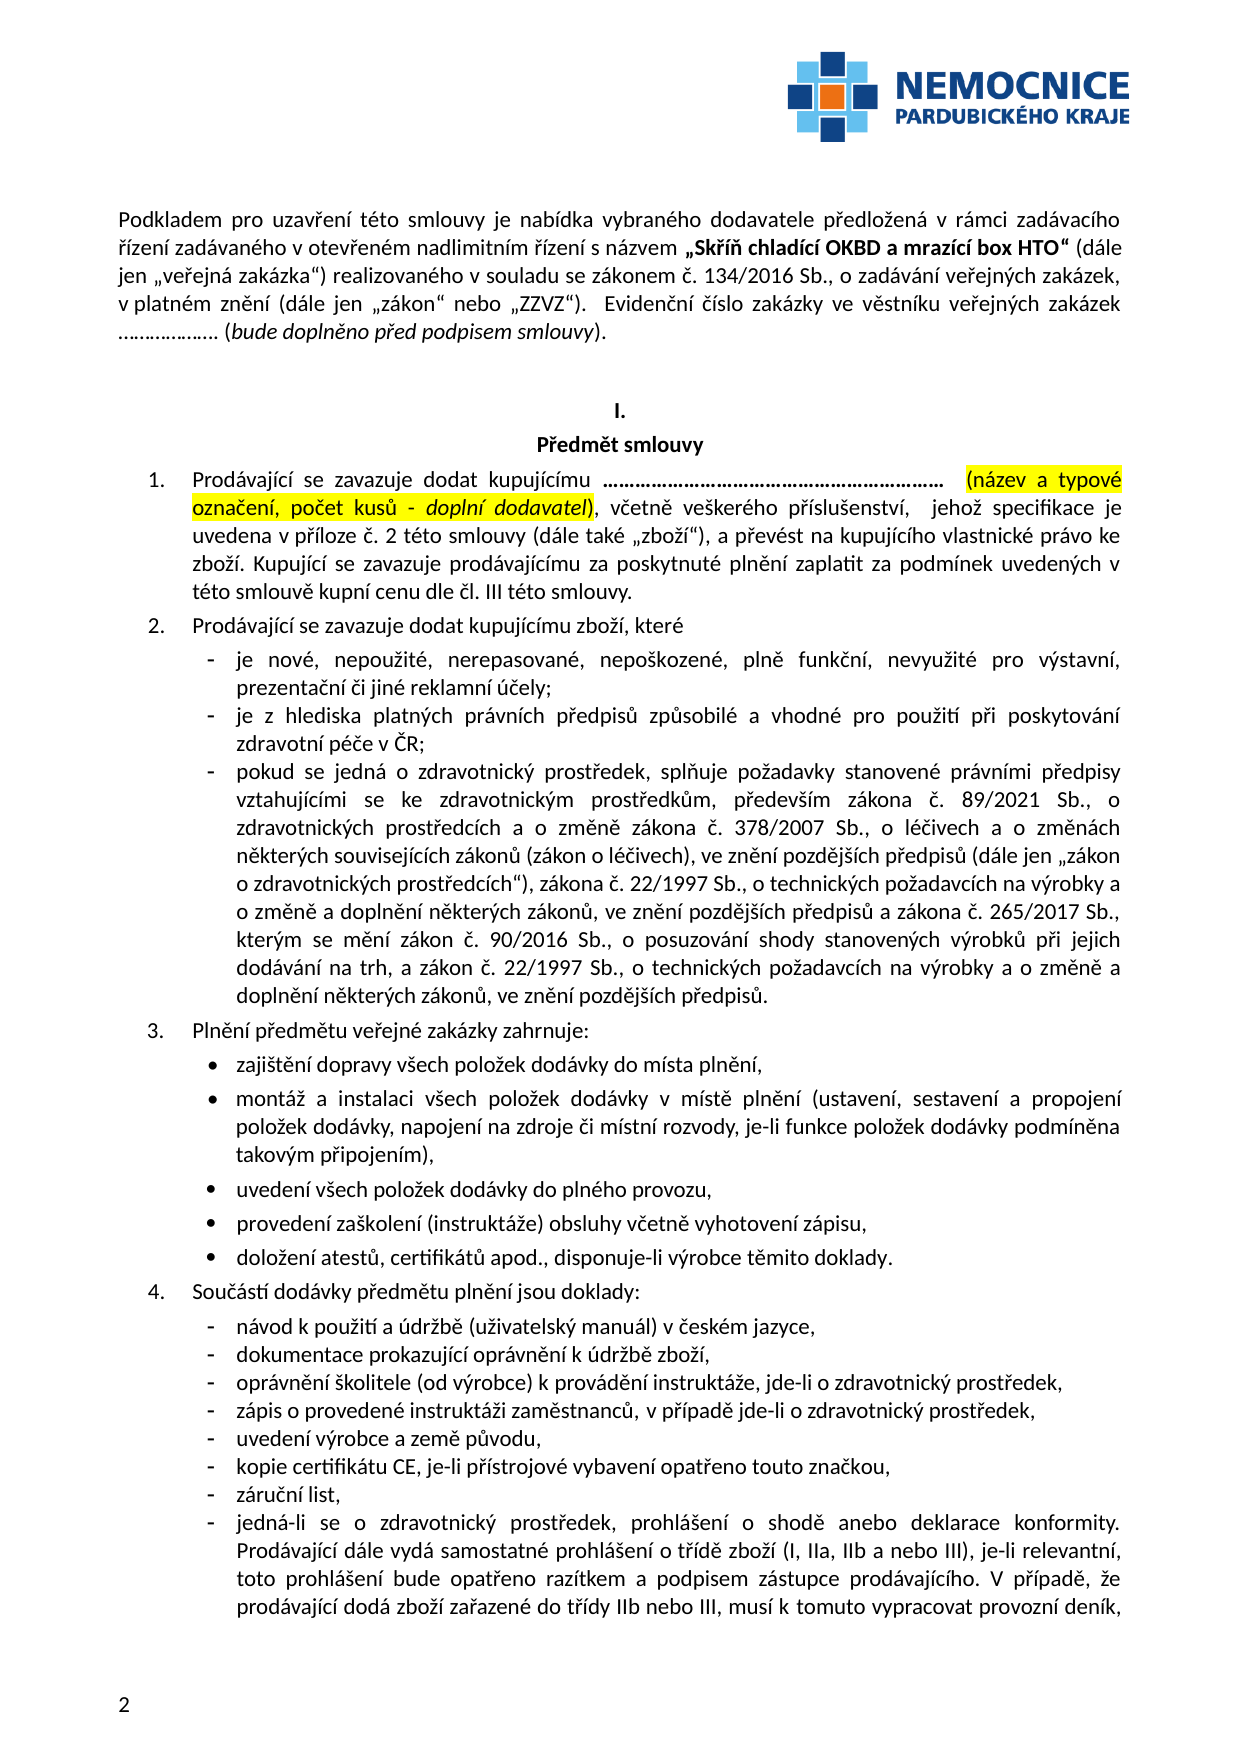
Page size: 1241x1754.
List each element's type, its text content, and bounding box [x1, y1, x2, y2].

list kopie certifikátu CE, je-li přístrojové vybavení opatřeno touto značkou, [207, 1452, 1122, 1480]
list návod k použití a údržbě (uživatelský manuál) v českém jazyce, [207, 1312, 1122, 1340]
list dokumentace prokazující oprávnění k údržbě zboží, [207, 1340, 1122, 1368]
list Prodávající se zavazuje dodat kupujícímu zboží, které [148, 611, 1122, 639]
list Součástí dodávky předmětu plnění jsou doklady: [148, 1277, 1122, 1306]
list provedení zaškolení (instruktáže) obsluhy včetně vyhotovení zápisu, [207, 1209, 1122, 1237]
list Prodávající se zavazuje dodat kupujícímu ……………………………………………………… (název a typové označení, počet kusů - doplní dodavatel), včetně veškerého příslušenství, jehož specifikace je uvedena v příloze č. 2 této smlouvy (dále také „zboží“), a převést na kupujícího vlastnické právo ke zboží. Kupující se zavazuje prodávajícímu za poskytnuté plnění zaplatit za podmínek uvedených v této smlouvě kupní cenu dle čl. III této smlouvy. [148, 465, 1122, 605]
text • montáž a instalaci všech položek dodávky v místě plnění (ustavení, sestavení a propojení položek dodávky, napojení na zdroje či místní rozvody, je-li funkce položek dodávky podmíněna takovým připojením), [207, 1084, 1122, 1168]
list zápis o provedené instruktáži zaměstnanců, v případě jde-li o zdravotnický prostředek, [207, 1396, 1122, 1424]
list uvedení všech položek dodávky do plného provozu, [207, 1175, 1122, 1203]
list doložení atestů, certifikátů apod., disponuje-li výrobce těmito doklady. [207, 1243, 1122, 1271]
list je nové, nepoužité, nerepasované, nepoškozené, plně funkční, nevyužité pro výstavní, prezentační či jiné reklamní účely; [207, 645, 1122, 701]
text • zajištění dopravy všech položek dodávky do místa plnění, [118, 1050, 1122, 1078]
text Podkladem pro uzavření této smlouvy je nabídka vybraného dodavatele předložená v rámci zadávacího řízení zadávaného v otevřeném nadlimitním řízení s názvem „Skříň chladící OKBD a mrazící box HTO“ (dále jen „veřejná zakázka“) realizovaného v souladu se zákonem č. 134/2016 Sb., o zadávání veřejných zakázek, v platném znění (dále jen „zákon“ nebo „ZZVZ“). Evidenční číslo zakázky ve věstníku veřejných zakázek ………………. (bude doplněno před podpisem smlouvy). [118, 205, 1122, 345]
list Plnění předmětu veřejné zakázky zahrnuje: [147, 1016, 1122, 1044]
list oprávnění školitele (od výrobce) k provádění instruktáže, jde-li o zdravotnický prostředek, [207, 1368, 1122, 1396]
list pokud se jedná o zdravotnický prostředek, splňuje požadavky stanovené právními předpisy vztahujícími se ke zdravotnickým prostředkům, především zákona č. 89/2021 Sb., o zdravotnických prostředcích a o změně zákona č. 378/2007 Sb., o léčivech a o změnách některých souvisejících zákonů (zákon o léčivech), ve znění pozdějších předpisů (dále jen „zákon o zdravotnických prostředcích“), zákona č. 22/1997 Sb., o technických požadavcích na výrobky a o změně a doplnění některých zákonů, ve znění pozdějších předpisů a zákona č. 265/2017 Sb., kterým se mění zákon č. 90/2016 Sb., o posuzování shody stanovených výrobků při jejich dodávání na trh, a zákon č. 22/1997 Sb., o technických požadavcích na výrobky a o změně a doplnění některých zákonů, ve znění pozdějších předpisů. [207, 757, 1122, 1009]
text I. [118, 396, 1122, 424]
list záruční list, [207, 1480, 1122, 1508]
list je z hlediska platných právních předpisů způsobilé a vhodné pro použití při poskytování zdravotní péče v ČR; [207, 701, 1122, 757]
text Předmět smlouvy [118, 430, 1122, 458]
list uvedení výrobce a země původu, [207, 1424, 1122, 1452]
picture [786, 50, 1130, 143]
